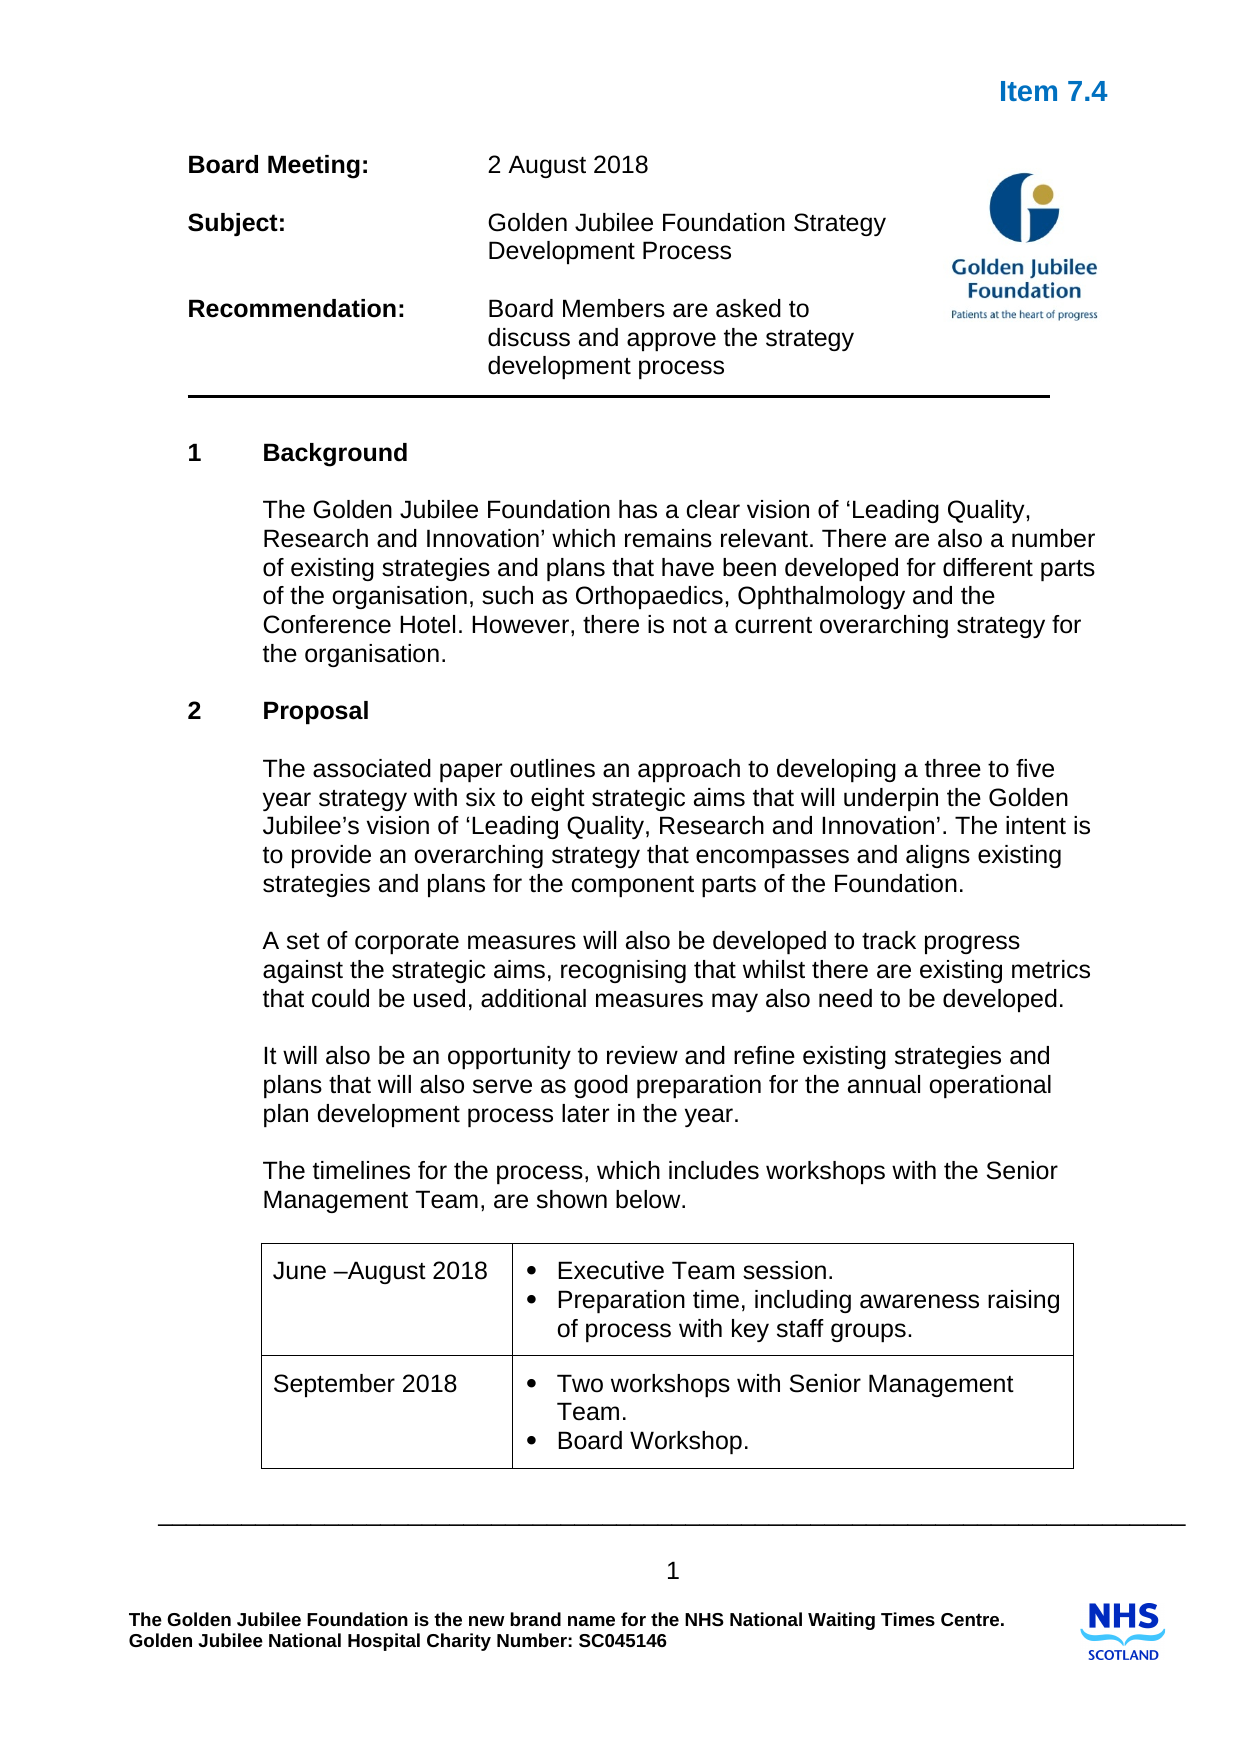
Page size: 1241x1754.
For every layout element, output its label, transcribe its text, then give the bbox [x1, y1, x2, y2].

text It will also be an opportunity to review and refine existing strategies and plans that will also serve as good preparation for the annual operational plan development process later in the year. [262, 1041, 1107, 1127]
subtitle Board Meeting: 2 August 2018 [187, 150, 911, 179]
text The timelines for the process, which includes workshops with the Senior Management Team, are shown below. [262, 1156, 1107, 1214]
text Recommendation: Board Members are asked to discuss and approve the strategy development process [187, 294, 1107, 380]
table_header June –August 2018 [262, 1244, 512, 1355]
table_cell September 2018 [262, 1356, 512, 1467]
text 1 Background [187, 437, 1107, 466]
text The associated paper outlines an approach to developing a three to five year strategy with six to eight strategic aims that will underpin the Golden Jubilee’s vision of ‘Leading Quality, Research and Innovation’. The intent is to provide an overarching strategy that encompasses and aligns existing strategies and plans for the component parts of the Foundation. [262, 754, 1107, 897]
text The Golden Jubilee Foundation has a clear vision of ‘Leading Quality, Research and Innovation’ which remains relevant. There are also a number of existing strategies and plans that have been developed for different parts of the organisation, such as Orthopaedics, Ophthalmology and the Conference Hotel. However, there is not a current overarching strategy for the organisation. [262, 495, 1107, 667]
text 2 Proposal [187, 696, 1107, 725]
table_header Executive Team session. Preparation time, including awareness raising of process with key staff groups. [513, 1244, 1073, 1355]
picture [911, 136, 1139, 364]
text A set of corporate measures will also be developed to track progress against the strategic aims, recognising that whilst there are existing metrics that could be used, additional measures may also need to be developed. [262, 926, 1107, 1012]
text Subject: Golden Jubilee Foundation Strategy Development Process [187, 207, 911, 265]
picture [1080, 1603, 1166, 1660]
table_cell Two workshops with Senior Management Team. Board Workshop. [513, 1356, 1073, 1467]
